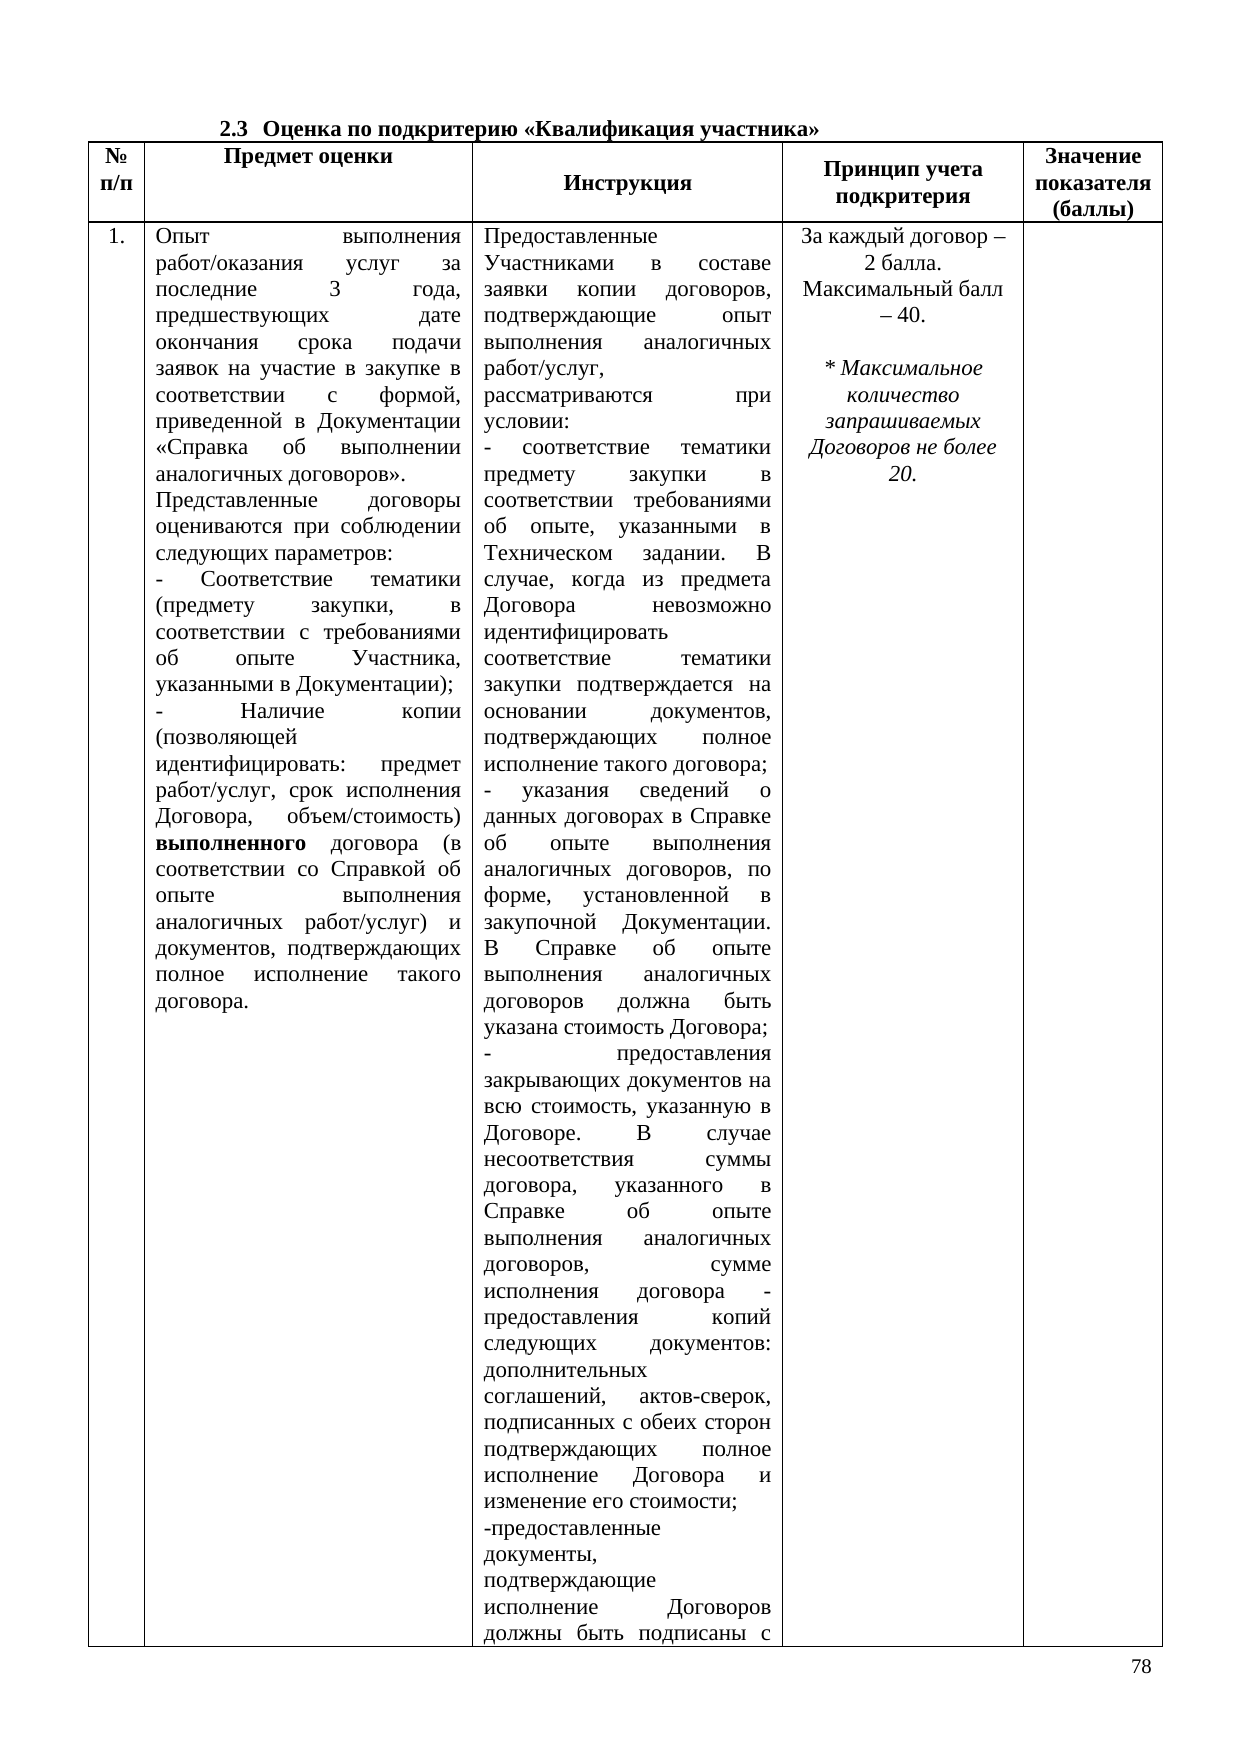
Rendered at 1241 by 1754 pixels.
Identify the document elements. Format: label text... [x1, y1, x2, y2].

table_header Инструкция [473, 143, 782, 221]
table_cell 1. [89, 223, 144, 1646]
table_header Принцип учета подкритерия [783, 143, 1023, 221]
table_header Значение показателя (баллы) [1024, 143, 1162, 221]
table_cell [145, 223, 472, 1646]
table_cell [1024, 223, 1162, 1646]
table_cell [783, 223, 1023, 1646]
table_header № п/п [89, 143, 144, 221]
table_header Предмет оценки [145, 143, 472, 221]
list Оценка по подкритерию «Квалификация участника» [219, 115, 1152, 141]
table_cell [473, 223, 782, 1646]
